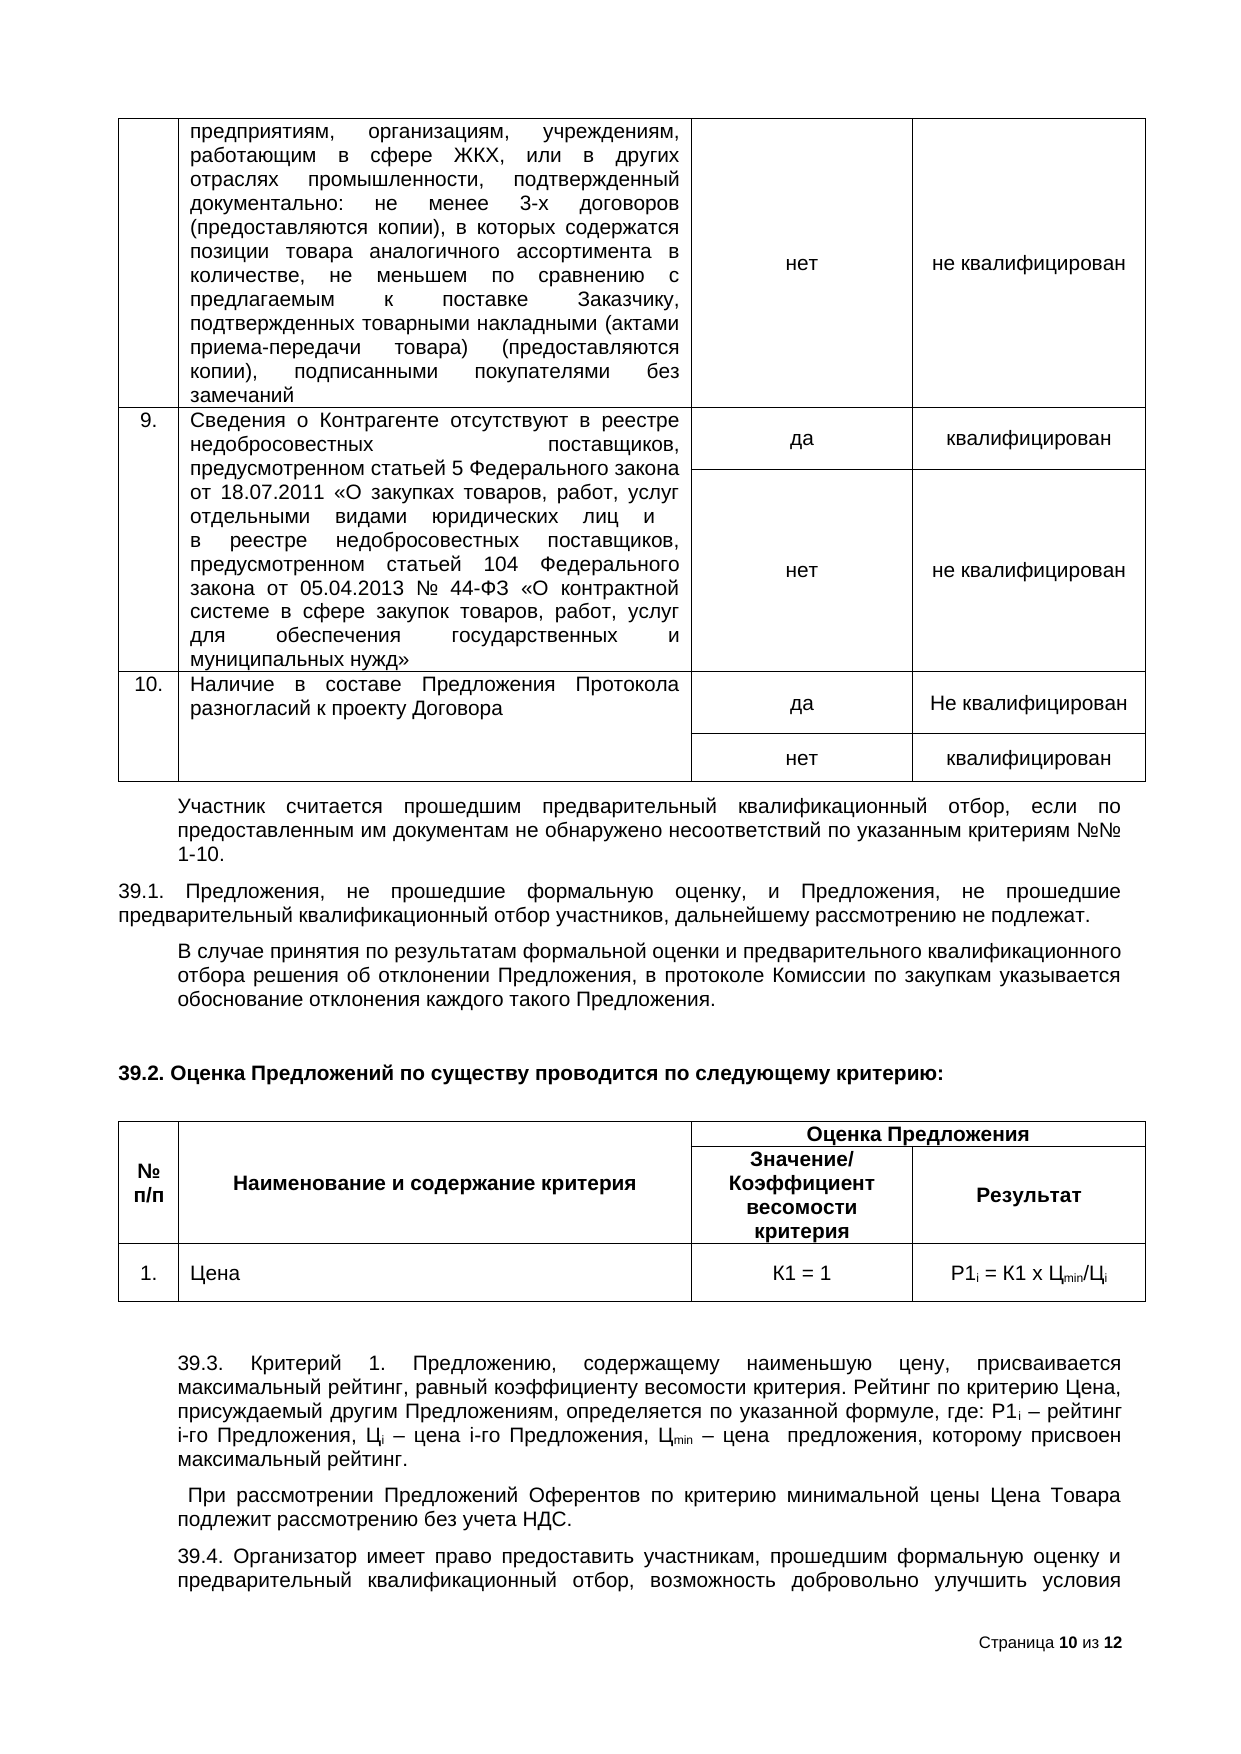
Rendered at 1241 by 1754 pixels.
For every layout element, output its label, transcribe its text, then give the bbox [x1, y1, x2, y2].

table_cell не квалифицирован [913, 470, 1145, 671]
table_cell квалифицирован [913, 408, 1145, 468]
table_cell да [692, 408, 912, 468]
text При рассмотрении Предложений Оферентов по критерию минимальной цены Цена Товара подлежит рассмотрению без учета НДС. [177, 1483, 1122, 1531]
table_cell 9. [119, 408, 178, 671]
table_cell Значение/ Коэффициент весомости критерия [692, 1147, 912, 1243]
text 39.3. Критерий 1. Предложению, содержащему наименьшую цену, присваивается максимальный рейтинг, равный коэффициенту весомости критерия. Рейтинг по критерию Цена, присуждаемый другим Предложениям, определяется по указанной формуле, где: Р1i – рейтинг i-го Предложения, Цi – цена i-го Предложения, Цmin – цена предложения, которому присвоен максимальный рейтинг. [177, 1351, 1122, 1471]
text В случае принятия по результатам формальной оценки и предварительного квалификационного отбора решения об отклонении Предложения, в протоколе Комиссии по закупкам указывается обоснование отклонения каждого такого Предложения. [177, 939, 1122, 1011]
table_cell квалифицирован [913, 734, 1145, 781]
table_cell нет [692, 734, 912, 781]
text 39.1. Предложения, не прошедшие формальную оценку, и Предложения, не прошедшие предварительный квалификационный отбор участников, дальнейшему рассмотрению не подлежат. [118, 878, 1122, 926]
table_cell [179, 119, 691, 407]
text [177, 1544, 1122, 1592]
text Участник считается прошедшим предварительный квалификационный отбор, если по предоставленным им документам не обнаружено несоответствий по указанным критериям №№ 1-10. [177, 794, 1122, 866]
table_cell Сведения о Контрагенте отсутствуют в реестре недобросовестных поставщиков, предусмотренном статьей 5 Федерального закона от 18.07.2011 «О закупках товаров, работ, услуг отдельными видами юридических лиц и в реестре недобросовестных поставщиков, предусмотренном статьей 104 Федерального закона от 05.04.2013 № 44-ФЗ «О контрактной системе в сфере закупок товаров, работ, услуг для обеспечения государственных и муниципальных нужд» [179, 408, 691, 671]
table_cell Цена [179, 1244, 691, 1301]
table_header Оценка Предложения [692, 1122, 1145, 1146]
table_cell 8. [119, 119, 178, 407]
table_cell Наличие в составе Предложения Протокола разногласий к проекту Договора [179, 672, 691, 781]
subtitle 39.2. Оценка Предложений по существу проводится по следующему критерию: [118, 1061, 1122, 1085]
table_cell нет [692, 119, 912, 407]
table_cell 1. [119, 1244, 178, 1301]
table_cell нет [692, 470, 912, 671]
table_cell Результат [913, 1147, 1145, 1243]
table_cell не квалифицирован [913, 119, 1145, 407]
table_cell Р1i = К1 x Цmin/Цi [913, 1244, 1145, 1301]
table_cell Не квалифицирован [913, 672, 1145, 733]
table_cell да [692, 672, 912, 733]
table_cell 10. [119, 672, 178, 781]
table_header Наименование и содержание критерия [179, 1122, 691, 1243]
table_header № п/п [119, 1122, 178, 1243]
table_cell К1 = 1 [692, 1244, 912, 1301]
